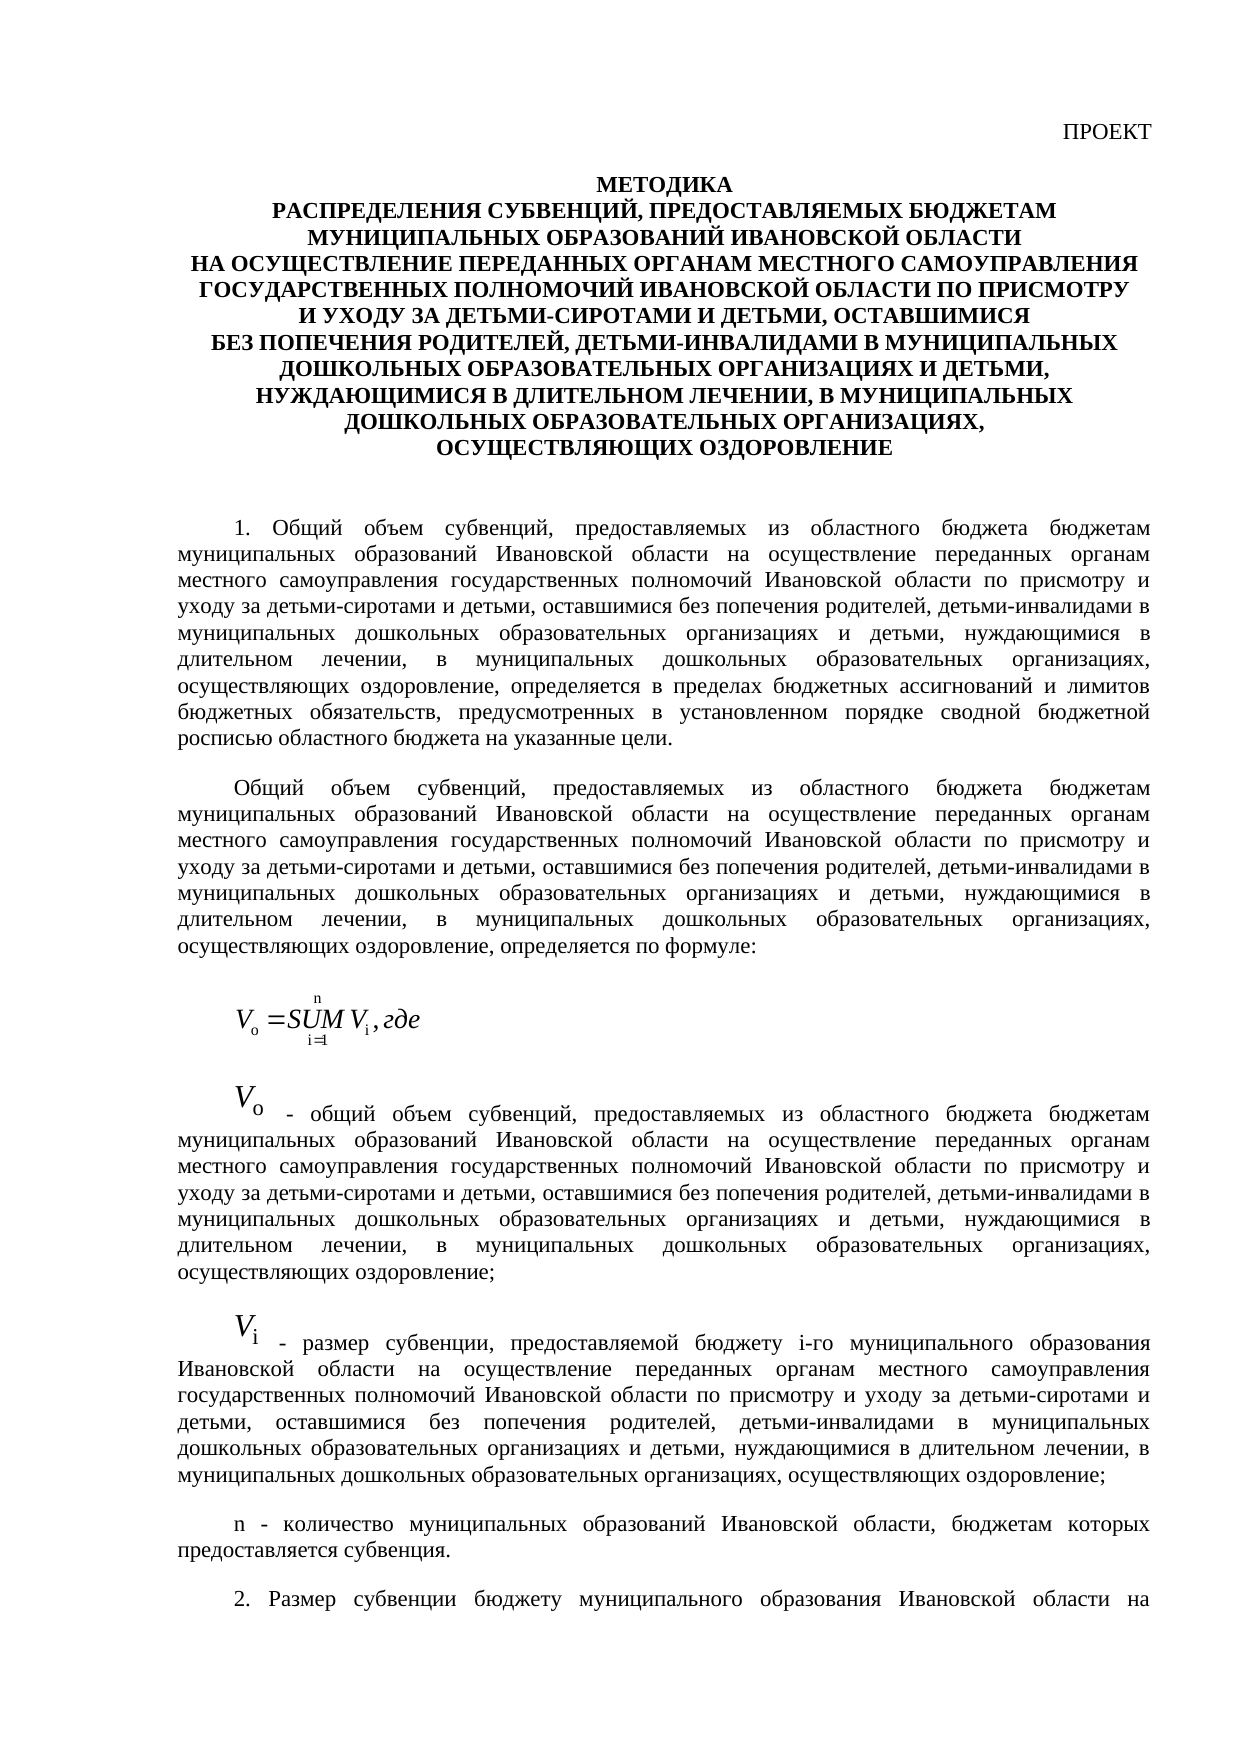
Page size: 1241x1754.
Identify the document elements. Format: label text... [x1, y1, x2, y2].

text ПРОЕКТ [177, 118, 1152, 144]
title МУНИЦИПАЛЬНЫХ ОБРАЗОВАНИЙ ИВАНОВСКОЙ ОБЛАСТИ [177, 223, 1152, 250]
title ДОШКОЛЬНЫХ ОБРАЗОВАТЕЛЬНЫХ ОРГАНИЗАЦИЯХ И ДЕТЬМИ, [177, 355, 1152, 382]
title БЕЗ ПОПЕЧЕНИЯ РОДИТЕЛЕЙ, ДЕТЬМИ-ИНВАЛИДАМИ В МУНИЦИПАЛЬНЫХ [177, 329, 1152, 355]
title ОСУЩЕСТВЛЯЮЩИХ ОЗДОРОВЛЕНИЕ [177, 434, 1152, 461]
title ГОСУДАРСТВЕННЫХ ПОЛНОМОЧИЙ ИВАНОВСКОЙ ОБЛАСТИ ПО ПРИСМОТРУ [177, 276, 1152, 303]
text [177, 1586, 1152, 1612]
text Общий объем субвенций, предоставляемых из областного бюджета бюджетам муниципальных образований Ивановской области на осуществление переданных органам местного самоуправления государственных полномочий Ивановской области по присмотру и уходу за детьми-сиротами и детьми, оставшимися без попечения родителей, детьми-инвалидами в муниципальных дошкольных образовательных организациях и детьми, нуждающимися в длительном лечении, в муниципальных дошкольных образовательных организациях, осуществляющих оздоровление, определяется по формуле: [177, 774, 1152, 958]
title НА ОСУЩЕСТВЛЕНИЕ ПЕРЕДАННЫХ ОРГАНАМ МЕСТНОГО САМОУПРАВЛЕНИЯ [177, 250, 1152, 276]
text n - количество муниципальных образований Ивановской области, бюджетам которых предоставляется субвенция. [177, 1510, 1152, 1563]
title НУЖДАЮЩИМИСЯ В ДЛИТЕЛЬНОМ ЛЕЧЕНИИ, В МУНИЦИПАЛЬНЫХ [177, 382, 1152, 408]
text - размер субвенции, предоставляемой бюджету i-го муниципального образования Ивановской области на осуществление переданных органам местного самоуправления государственных полномочий Ивановской области по присмотру и уходу за детьми-сиротами и детьми, оставшимися без попечения родителей, детьми-инвалидами в муниципальных дошкольных образовательных организациях и детьми, нуждающимися в длительном лечении, в муниципальных дошкольных образовательных организациях, осуществляющих оздоровление; [177, 1307, 1152, 1487]
title МЕТОДИКА [177, 171, 1152, 197]
text - общий объем субвенций, предоставляемых из областного бюджета бюджетам муниципальных образований Ивановской области на осуществление переданных органам местного самоуправления государственных полномочий Ивановской области по присмотру и уходу за детьми-сиротами и детьми, оставшимися без попечения родителей, детьми-инвалидами в муниципальных дошкольных образовательных организациях и детьми, нуждающимися в длительном лечении, в муниципальных дошкольных образовательных организациях, осуществляющих оздоровление; [177, 1078, 1152, 1284]
title РАСПРЕДЕЛЕНИЯ СУБВЕНЦИЙ, ПРЕДОСТАВЛЯЕМЫХ БЮДЖЕТАМ [177, 197, 1152, 223]
title ДОШКОЛЬНЫХ ОБРАЗОВАТЕЛЬНЫХ ОРГАНИЗАЦИЯХ, [177, 408, 1152, 434]
text 1. Общий объем субвенций, предоставляемых из областного бюджета бюджетам муниципальных образований Ивановской области на осуществление переданных органам местного самоуправления государственных полномочий Ивановской области по присмотру и уходу за детьми-сиротами и детьми, оставшимися без попечения родителей, детьми-инвалидами в муниципальных дошкольных образовательных организациях и детьми, нуждающимися в длительном лечении, в муниципальных дошкольных образовательных организациях, осуществляющих оздоровление, определяется в пределах бюджетных ассигнований и лимитов бюджетных обязательств, предусмотренных в установленном порядке сводной бюджетной росписью областного бюджета на указанные цели. [177, 513, 1152, 751]
title И УХОДУ ЗА ДЕТЬМИ-СИРОТАМИ И ДЕТЬМИ, ОСТАВШИМИСЯ [177, 303, 1152, 329]
